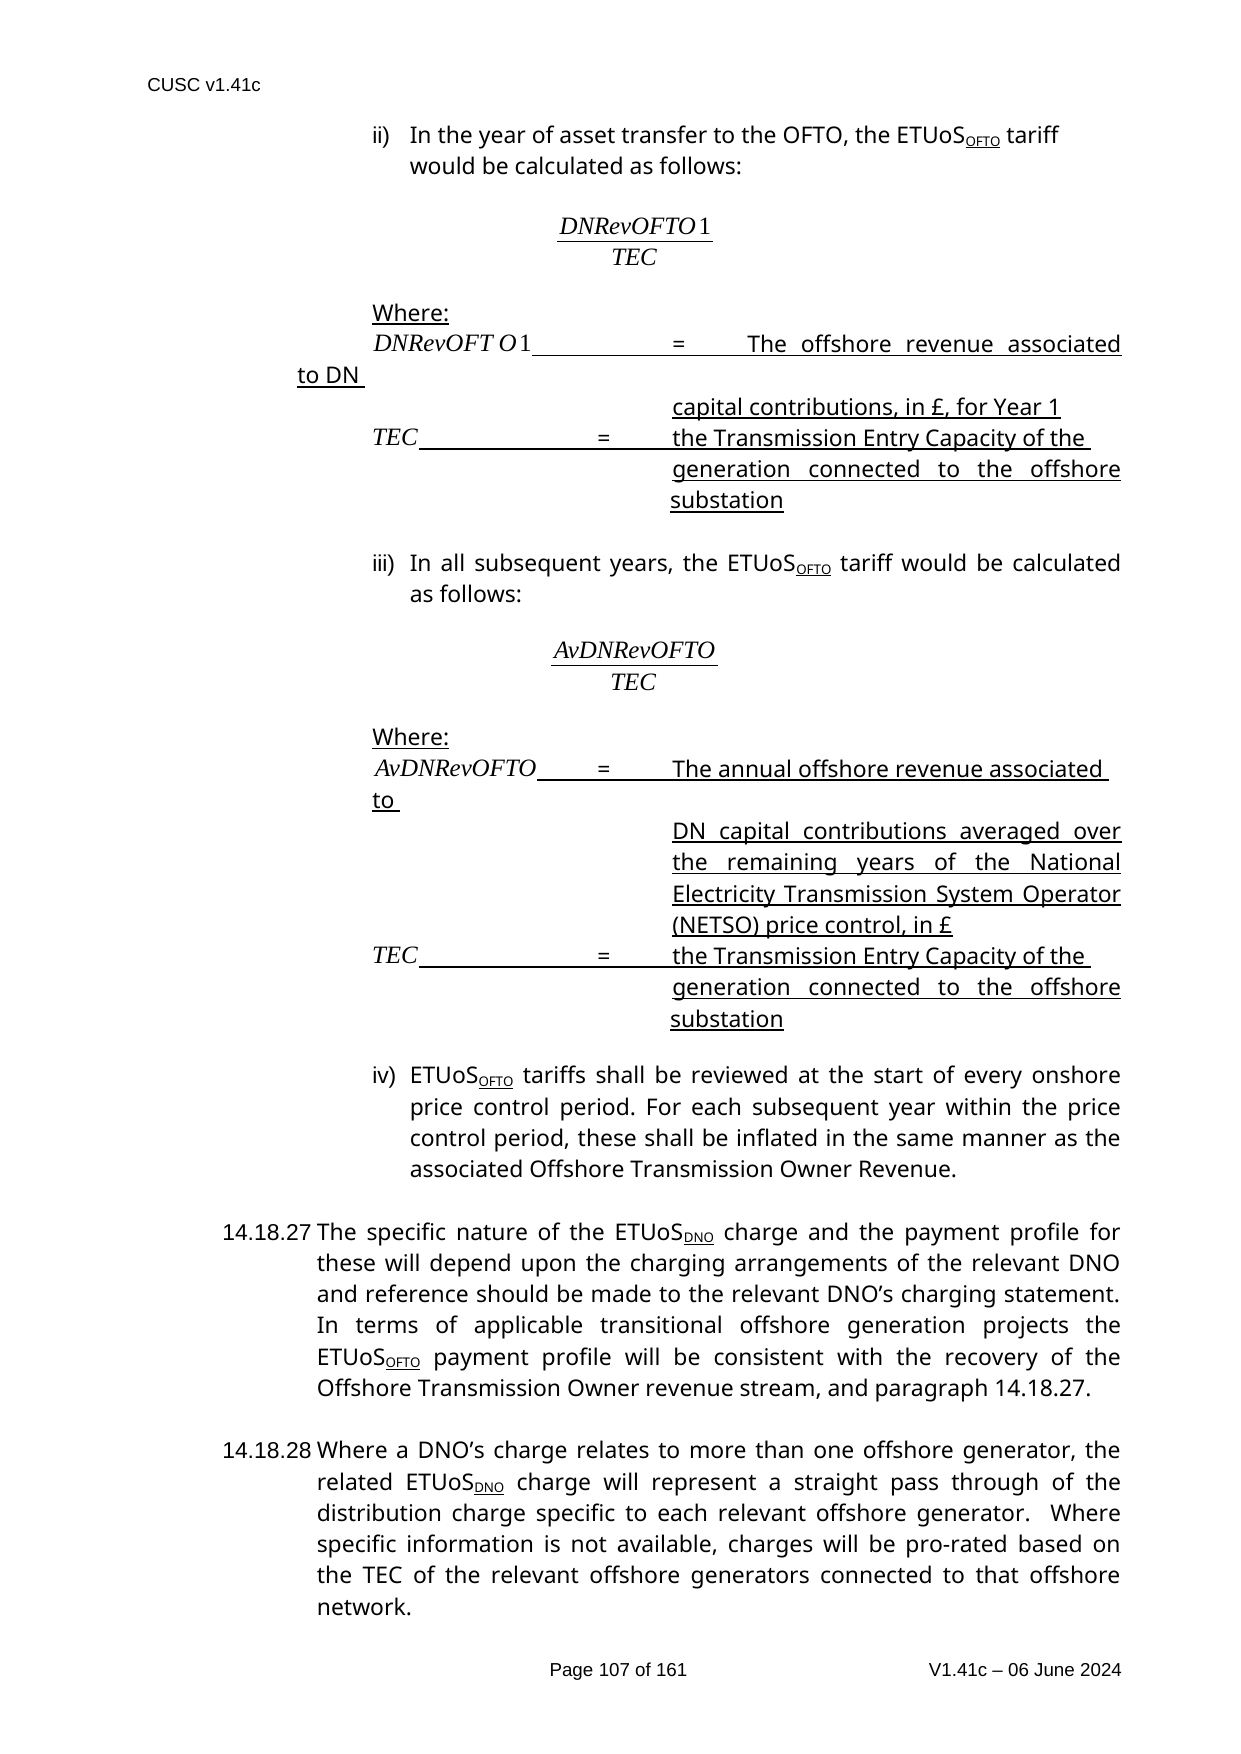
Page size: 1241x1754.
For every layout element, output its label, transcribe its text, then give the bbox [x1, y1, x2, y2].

list Where a DNO’s charge relates to more than one offshore generator, the related ETUoSDNO charge will represent a straight pass through of the distribution charge specific to each relevant offshore generator. Where specific information is not available, charges will be pro-rated based on the TEC of the relevant offshore generators connected to that offshore network. [222, 1434, 1121, 1622]
text DN capital contributions averaged over the remaining years of the National Electricity Transmission System Operator (NETSO) price control, in £ [672, 815, 1121, 841]
text capital contributions, in £, for Year 1 [670, 391, 1121, 422]
text = The annual offshore revenue associated [372, 752, 1121, 784]
text = the Transmission Entry Capacity of the [297, 940, 1121, 971]
text generation connected to the offshore substation [670, 453, 1121, 516]
text Where: [372, 721, 1121, 752]
list The specific nature of the ETUoSDNO charge and the payment profile for these will depend upon the charging arrangements of the relevant DNO and reference should be made to the relevant DNO’s charging statement. In terms of applicable transitional offshore generation projects the ETUoSOFTO payment profile will be consistent with the recovery of the Offshore Transmission Owner revenue stream, and paragraph 14.18.27. [222, 1215, 1121, 1403]
text DN capital contributions averaged over the remaining years of the National Electricity Transmission System Operator (NETSO) price control, in £ [672, 874, 1121, 904]
text to [372, 784, 1121, 815]
text generation connected to the offshore substation [670, 971, 1121, 1034]
text DN capital contributions averaged over the remaining years of the National Electricity Transmission System Operator (NETSO) price control, in £ [672, 843, 1121, 873]
text DN capital contributions averaged over the remaining years of the National Electricity Transmission System Operator (NETSO) price control, in £ [672, 906, 1121, 940]
list In all subsequent years, the ETUoSOFTO tariff would be calculated as follows: [372, 547, 1121, 609]
list ETUoSOFTO tariffs shall be reviewed at the start of every onshore price control period. For each subsequent year within the price control period, these shall be inflated in the same manner as the associated Offshore Transmission Owner Revenue. [372, 1059, 1121, 1184]
text = The offshore revenue associated to DN [297, 328, 1121, 391]
text Where: [297, 297, 1121, 328]
text = the Transmission Entry Capacity of the [297, 422, 1121, 453]
list In the year of asset transfer to the OFTO, the ETUoSOFTO tariff would be calculated as follows: [372, 119, 1121, 181]
